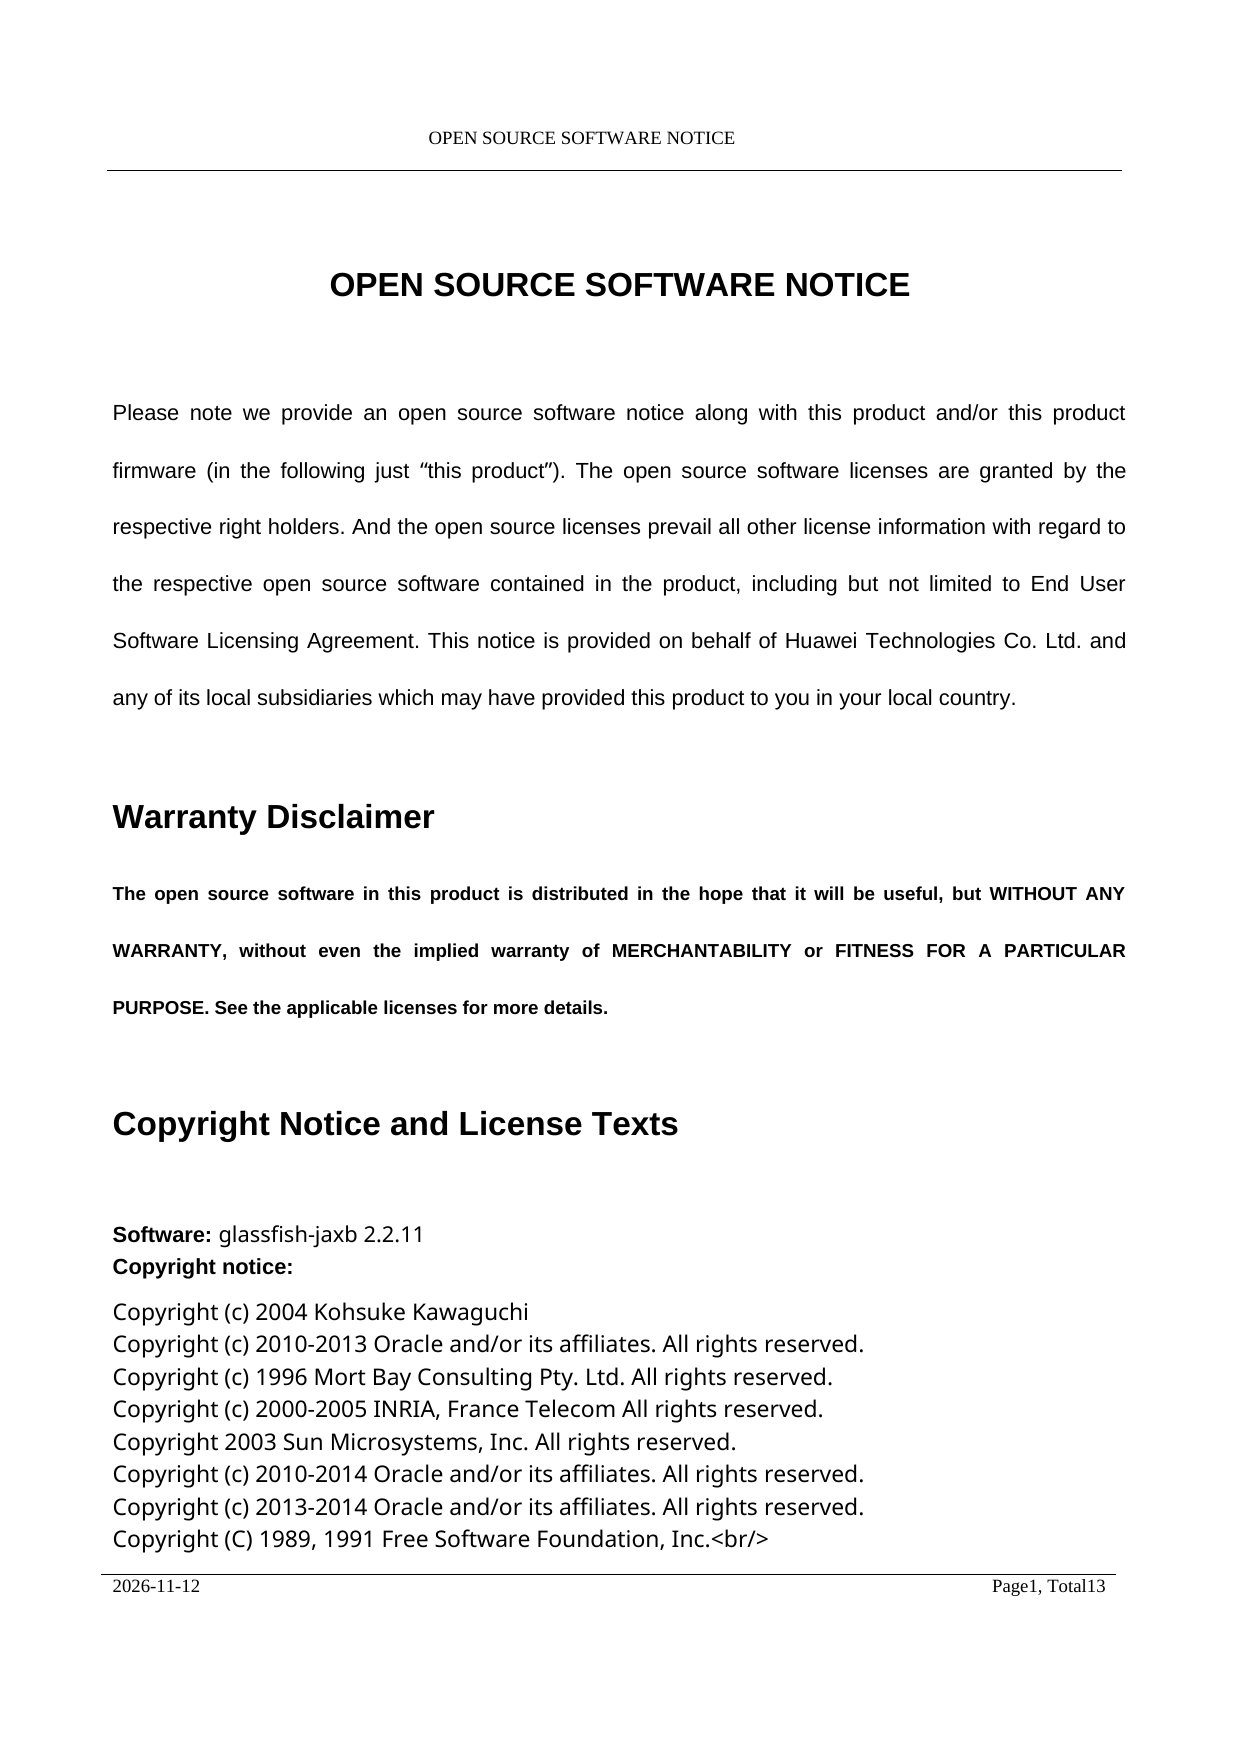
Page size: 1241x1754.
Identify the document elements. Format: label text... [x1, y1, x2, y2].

text OPEN SOURCE SOFTWARE NOTICE [112, 251, 1128, 316]
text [112, 1295, 1128, 1555]
text Copyright Notice and License Texts [112, 1091, 1128, 1156]
text The open source software in this product is distributed in the hope that it will be useful, but WITHOUT ANY WARRANTY, without even the implied warranty of MERCHANTABILITY or FITNESS FOR A PARTICULAR PURPOSE. See the applicable licenses for more details. [112, 877, 1128, 1024]
text Warranty Disclaimer [112, 784, 1128, 849]
text Please note we provide an open source software notice along with this product and/or this product firmware (in the following just “this product”). The open source software licenses are granted by the respective right holders. And the open source licenses prevail all other license information with regard to the respective open source software contained in the product, including but not limited to End User Software Licensing Agreement. This notice is provided on behalf of Huawei Technologies Co. Ltd. and any of its local subsidiaries which may have provided this product to you in your local country. [112, 397, 1128, 713]
text Software: glassfish-jaxb 2.2.11 [112, 1217, 1128, 1250]
text Copyright notice: [112, 1250, 1128, 1282]
